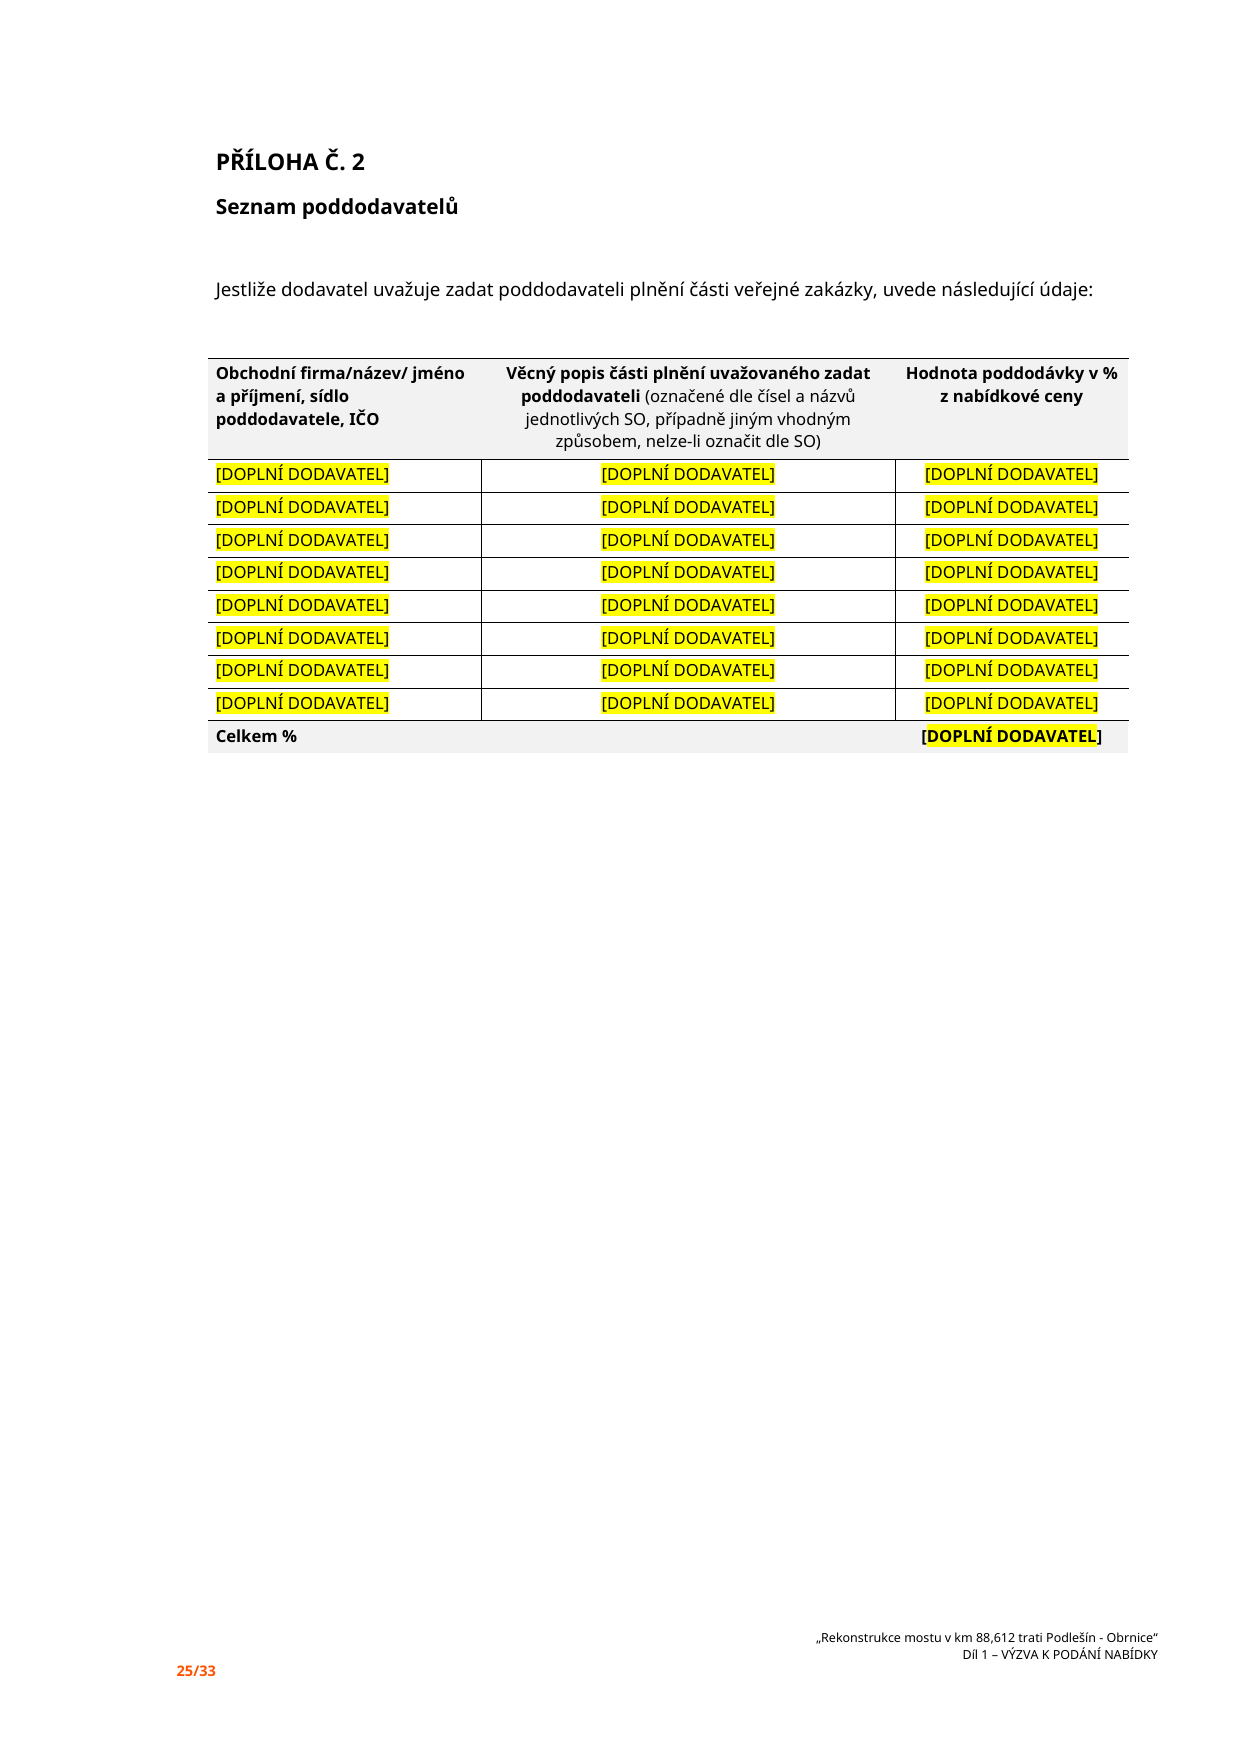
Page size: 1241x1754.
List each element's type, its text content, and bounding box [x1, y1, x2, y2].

table_cell [DOPLNÍ DODAVATEL] [482, 591, 895, 622]
table_cell [DOPLNÍ DODAVATEL] [208, 623, 481, 655]
table_cell [DOPLNÍ DODAVATEL] [208, 558, 481, 589]
table_cell [DOPLNÍ DODAVATEL] [208, 525, 481, 557]
table_cell [DOPLNÍ DODAVATEL] [896, 558, 1128, 589]
table_cell [DOPLNÍ DODAVATEL] [895, 721, 1128, 753]
table_cell [DOPLNÍ DODAVATEL] [482, 525, 895, 557]
table_cell [DOPLNÍ DODAVATEL] [482, 558, 895, 589]
table_cell [DOPLNÍ DODAVATEL] [896, 689, 1128, 720]
table_cell [DOPLNÍ DODAVATEL] [896, 493, 1128, 524]
text Jestliže dodavatel uvažuje zadat poddodavateli plnění části veřejné zakázky, uvede následující údaje: [216, 277, 1122, 302]
table_cell [DOPLNÍ DODAVATEL] [896, 525, 1128, 557]
text Příloha č. 2 [216, 146, 1122, 177]
table_cell [DOPLNÍ DODAVATEL] [482, 623, 895, 655]
table_cell [481, 721, 895, 753]
text Seznam poddodavatelů [216, 192, 1122, 221]
table_cell [DOPLNÍ DODAVATEL] [482, 656, 895, 688]
table_header Hodnota poddodávky v % z nabídkové ceny [895, 359, 1128, 459]
table_cell [DOPLNÍ DODAVATEL] [482, 689, 895, 720]
table_cell [DOPLNÍ DODAVATEL] [208, 689, 481, 720]
table_cell [DOPLNÍ DODAVATEL] [208, 493, 481, 524]
table_cell [DOPLNÍ DODAVATEL] [482, 493, 895, 524]
table_cell Celkem % [208, 721, 481, 753]
table_header Věcný popis části plnění uvažovaného zadat poddodavateli (označené dle čísel a názvů jednotlivých SO, případně jiným vhodným způsobem, nelze-li označit dle SO) [481, 359, 895, 459]
table_header Obchodní firma/název/ jméno a příjmení, sídlo poddodavatele, IČO [208, 359, 481, 459]
table_cell [DOPLNÍ DODAVATEL] [208, 591, 481, 622]
table_cell [DOPLNÍ DODAVATEL] [896, 656, 1128, 688]
table_cell [DOPLNÍ DODAVATEL] [896, 623, 1128, 655]
table_cell [DOPLNÍ DODAVATEL] [896, 460, 1128, 491]
table_cell [DOPLNÍ DODAVATEL] [208, 656, 481, 688]
table_cell [DOPLNÍ DODAVATEL] [208, 460, 481, 491]
table_cell [DOPLNÍ DODAVATEL] [482, 460, 895, 491]
table_cell [DOPLNÍ DODAVATEL] [896, 591, 1128, 622]
